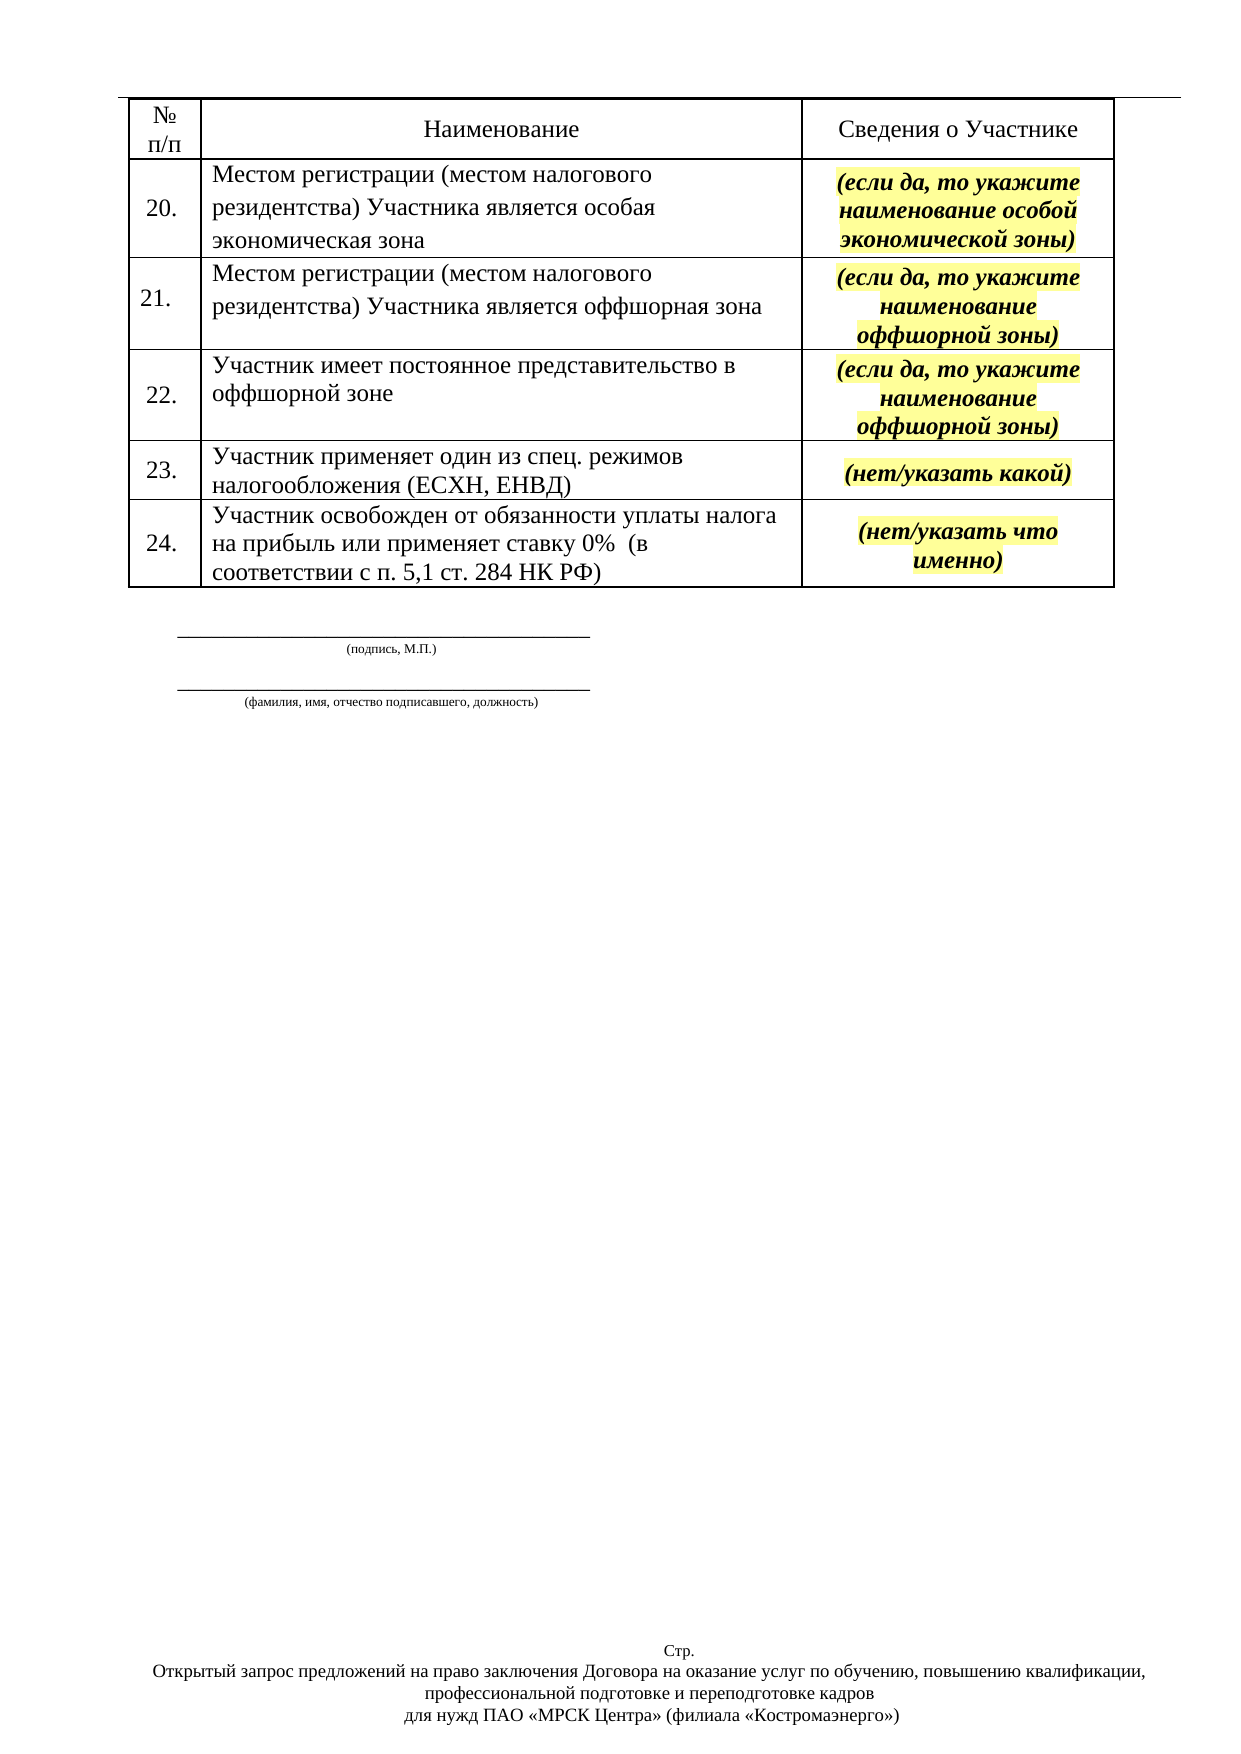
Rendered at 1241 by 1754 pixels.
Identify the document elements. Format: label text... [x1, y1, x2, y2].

table_cell (если да, то укажите наименование оффшорной зоны) [803, 350, 1113, 440]
table_cell Местом регистрации (местом налогового резидентства) Участника является особая экономическая зона [202, 160, 801, 257]
table_cell (если да, то укажите наименование особой экономической зоны) [803, 160, 1113, 257]
table_header Сведения о Участнике [803, 100, 1113, 158]
table_cell [130, 160, 200, 257]
text (подпись, М.П.) [118, 641, 605, 667]
table_cell [130, 441, 200, 499]
text (фамилия, имя, отчество подписавшего, должность) [118, 693, 605, 720]
table_cell (если да, то укажите наименование оффшорной зоны) [803, 258, 1113, 349]
table_cell [130, 350, 200, 440]
table_header № п/п [130, 100, 200, 158]
text ____________________________________ [118, 667, 605, 693]
table_cell [130, 258, 200, 349]
table_cell (нет/указать что именно) [803, 500, 1113, 586]
table_cell Местом регистрации (местом налогового резидентства) Участника является оффшорная зона [202, 258, 801, 349]
table_header Наименование [202, 100, 801, 158]
table_cell [130, 500, 200, 586]
table_cell Участник освобожден от обязанности уплаты налога на прибыль или применяет ставку 0% (в соответствии с п. 5,1 ст. 284 НК РФ) [202, 500, 801, 586]
text ____________________________________ [118, 614, 605, 641]
table_cell Участник применяет один из спец. режимов налогообложения (ЕСХН, ЕНВД) [202, 441, 801, 499]
table_cell (нет/указать какой) [803, 441, 1113, 499]
table_cell Участник имеет постоянное представительство в оффшорной зоне [202, 350, 801, 440]
